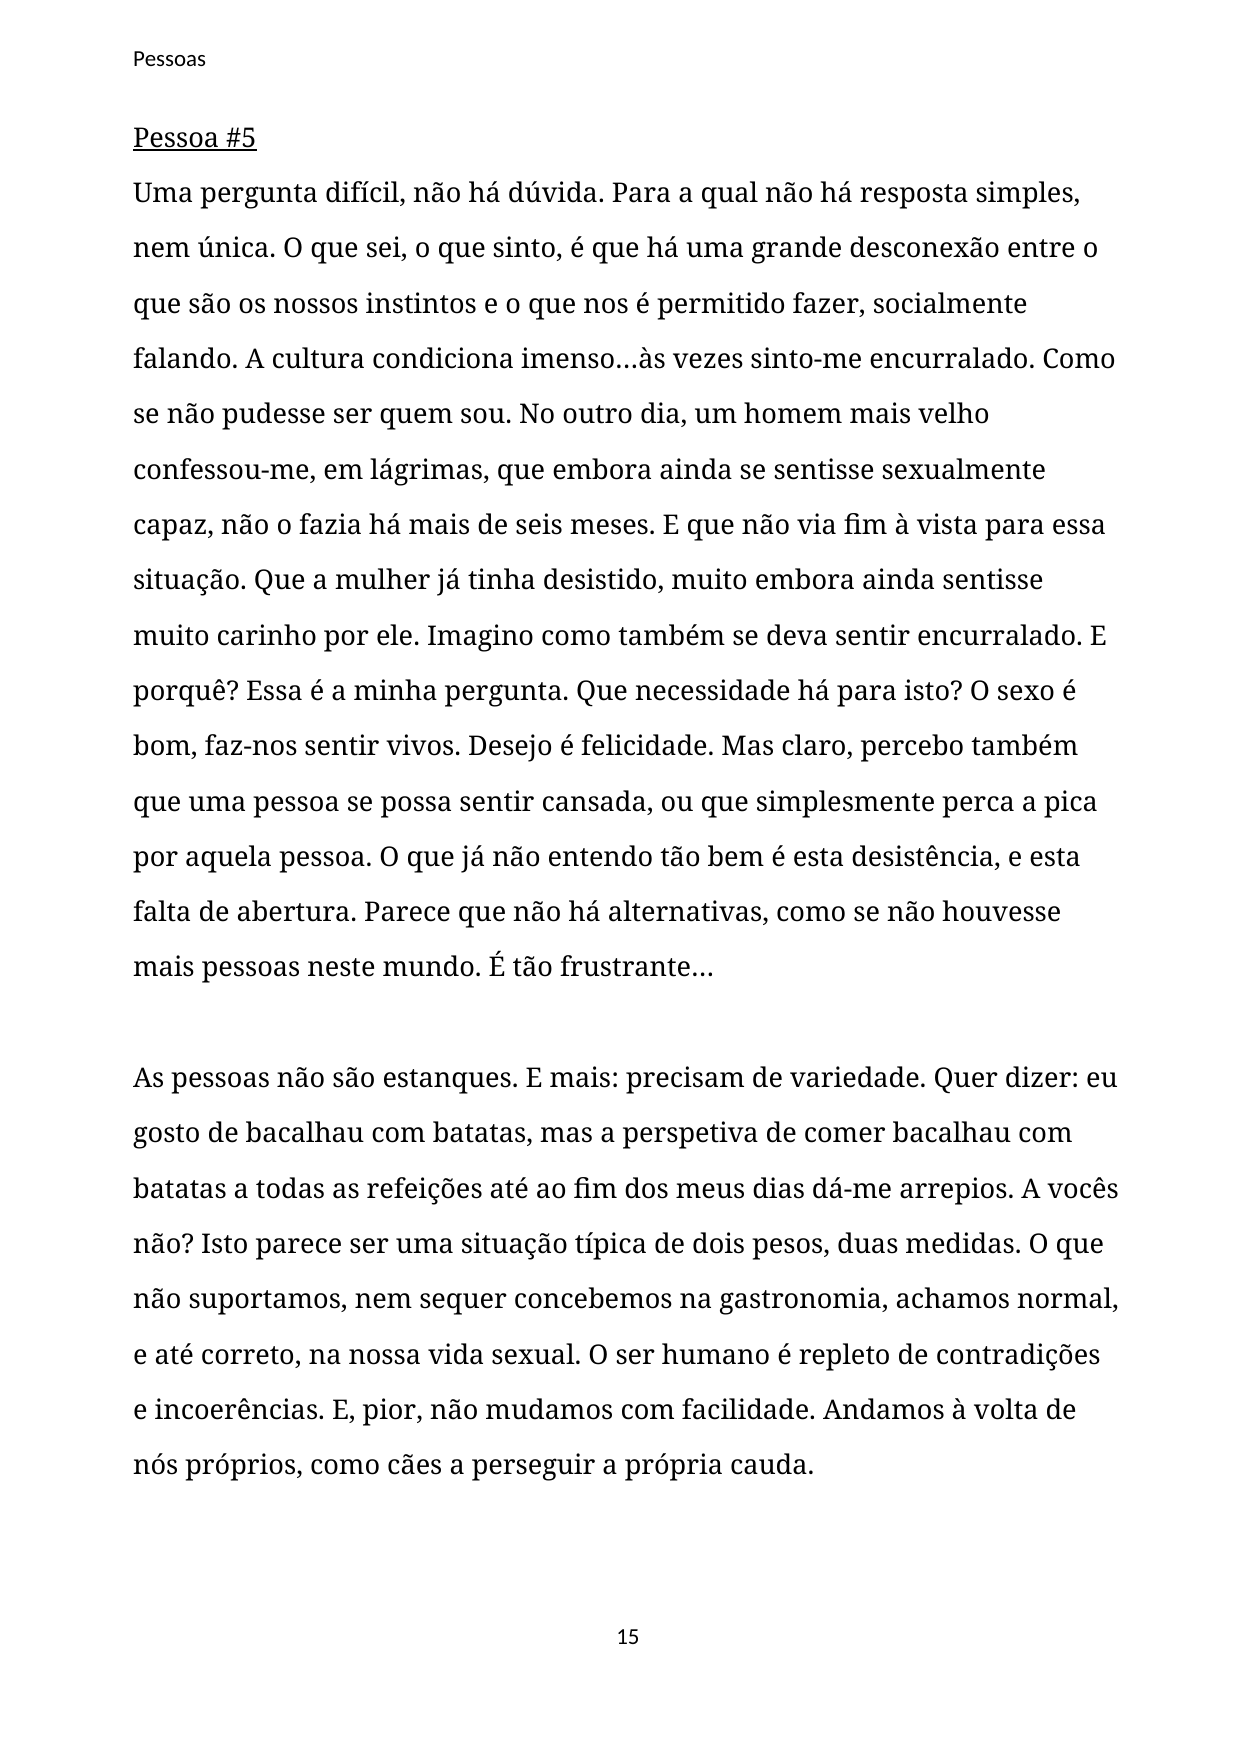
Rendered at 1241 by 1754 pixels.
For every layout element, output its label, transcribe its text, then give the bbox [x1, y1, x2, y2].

text Pessoa #5 [133, 118, 1122, 155]
text Uma pergunta difícil, não há dúvida. Para a qual não há resposta simples, nem única. O que sei, o que sinto, é que há uma grande desconexão entre o que são os nossos instintos e o que nos é permitido fazer, socialmente falando. A cultura condiciona imenso…às vezes sinto-me encurralado. Como se não pudesse ser quem sou. No outro dia, um homem mais velho confessou-me, em lágrimas, que embora ainda se sentisse sexualmente capaz, não o fazia há mais de seis meses. E que não via fim à vista para essa situação. Que a mulher já tinha desistido, muito embora ainda sentisse muito carinho por ele. Imagino como também se deva sentir encurralado. E porquê? Essa é a minha pergunta. Que necessidade há para isto? O sexo é bom, faz-nos sentir vivos. Desejo é felicidade. Mas claro, percebo também que uma pessoa se possa sentir cansada, ou que simplesmente perca a pica por aquela pessoa. O que já não entendo tão bem é esta desistência, e esta falta de abertura. Parece que não há alternativas, como se não houvesse mais pessoas neste mundo. É tão frustrante… [133, 173, 1122, 985]
text As pessoas não são estanques. E mais: precisam de variedade. Quer dizer: eu gosto de bacalhau com batatas, mas a perspetiva de comer bacalhau com batatas a todas as refeições até ao fim dos meus dias dá-me arrepios. A vocês não? Isto parece ser uma situação típica de dois pesos, duas medidas. O que não suportamos, nem sequer concebemos na gastronomia, achamos normal, e até correto, na nossa vida sexual. O ser humano é repleto de contradições e incoerências. E, pior, não mudamos com facilidade. Andamos à volta de nós próprios, como cães a perseguir a própria cauda. [133, 1058, 1122, 1483]
